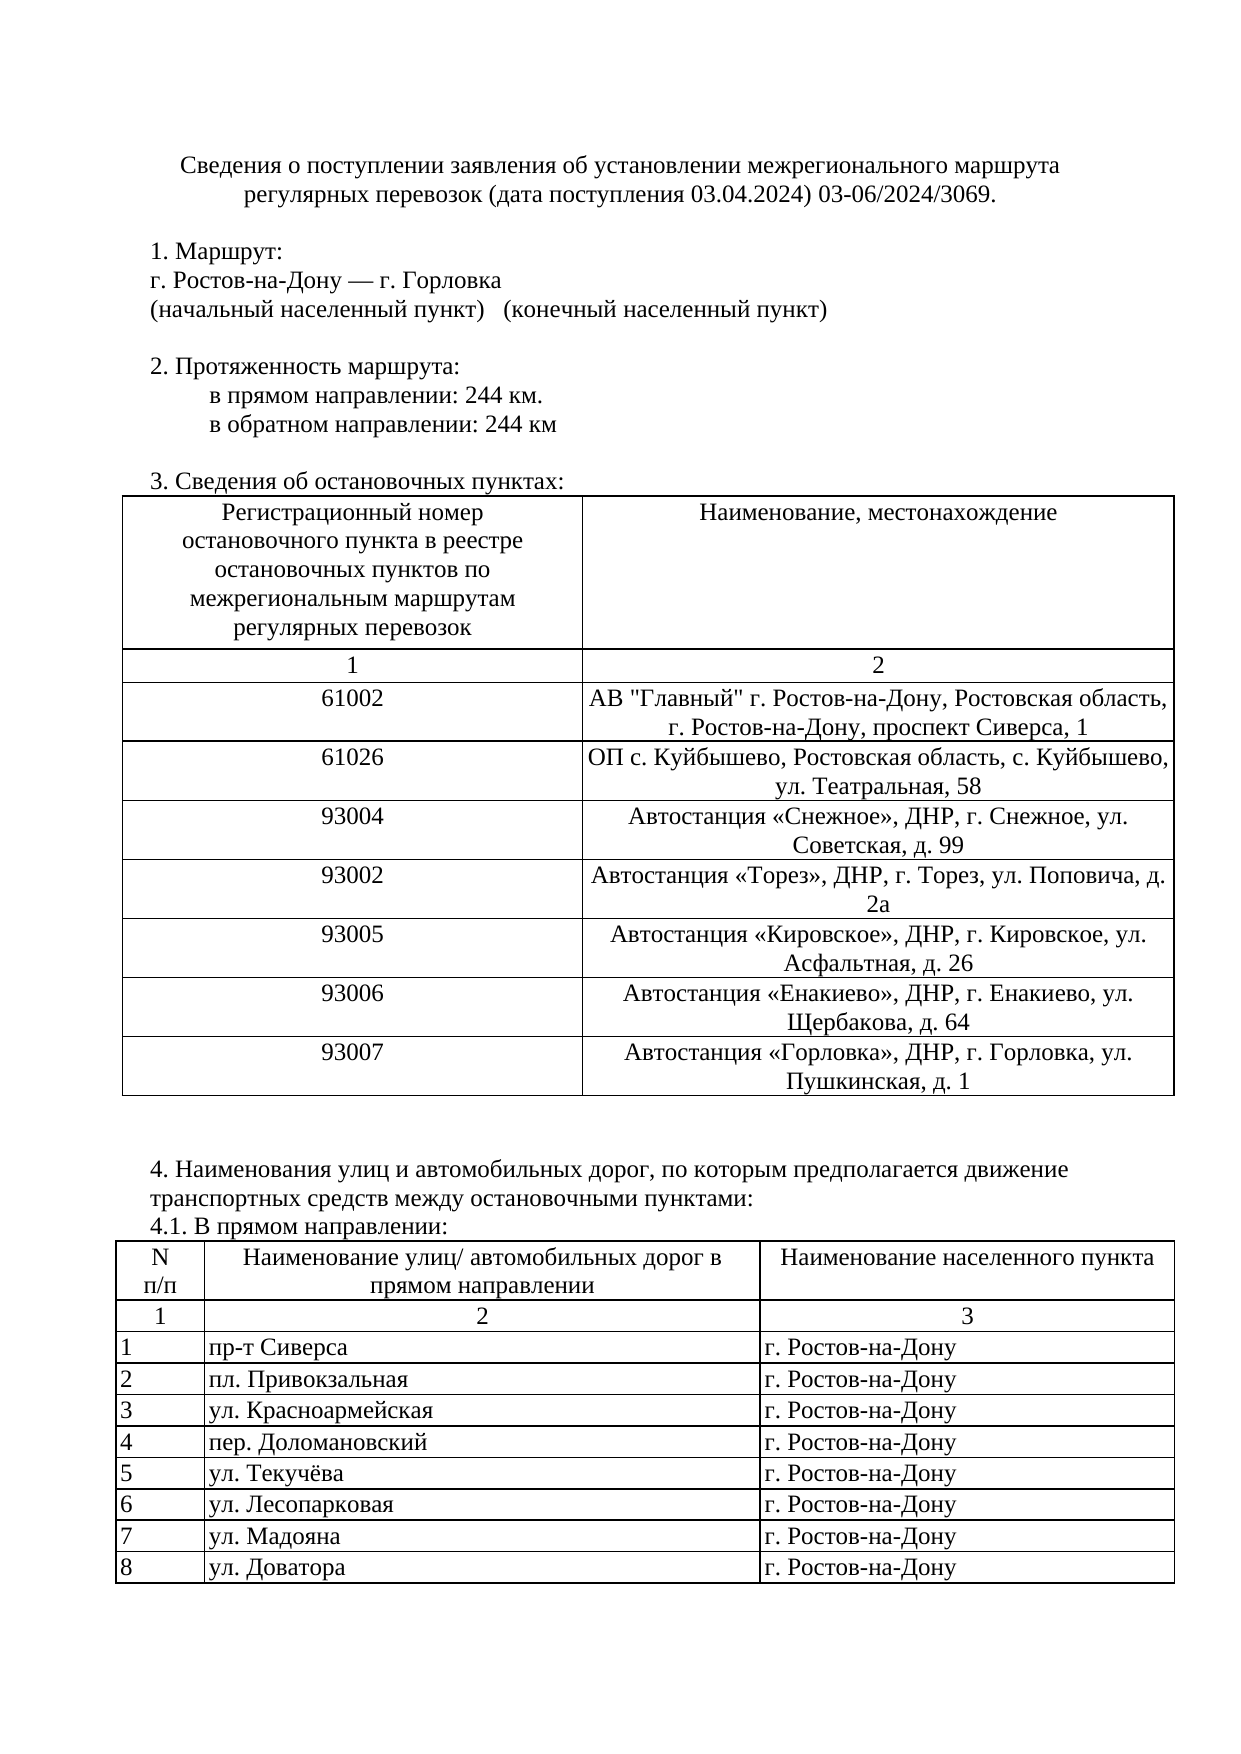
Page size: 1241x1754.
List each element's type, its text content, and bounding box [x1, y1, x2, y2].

table_cell 3 [117, 1395, 204, 1425]
table_cell 4 [117, 1427, 204, 1456]
table_header Регистрационный номер остановочного пункта в реестре остановочных пунктов по межрегиональным маршрутам регулярных перевозок [123, 497, 582, 648]
table_cell 93004 [123, 801, 582, 858]
table_cell пл. Привокзальная [205, 1364, 759, 1393]
text 4. Наименования улиц и автомобильных дорог, по которым предполагается движение транспортных средств между остановочными пунктами: [150, 1154, 1090, 1211]
table_cell г. Ростов-на-Дону [761, 1364, 1174, 1393]
table_cell ул. Текучёва [205, 1458, 759, 1488]
table_cell г. Ростов-на-Дону [761, 1458, 1174, 1488]
table_cell г. Ростов-на-Дону [761, 1332, 1174, 1362]
text 3. Сведения об остановочных пунктах: [150, 466, 1090, 495]
table_header Наименование, местонахождение [583, 497, 1173, 648]
table_cell 1 [117, 1301, 204, 1331]
table_cell 1 [123, 650, 582, 681]
text г. Ростов-на-Дону — г. Горловка [150, 265, 1090, 294]
table_cell г. Ростов-на-Дону [761, 1427, 1174, 1456]
table_cell 6 [117, 1490, 204, 1519]
text в прямом направлении: 244 км. [150, 380, 1090, 409]
table_cell 93006 [123, 978, 582, 1036]
table_cell Автостанция «Енакиево», ДНР, г. Енакиево, ул. Щербакова, д. 64 [583, 978, 1173, 1036]
table_header Наименование населенного пункта [761, 1242, 1174, 1299]
table_cell ул. Доватора [205, 1552, 759, 1582]
table_cell ОП с. Куйбышево, Ростовская область, с. Куйбышево, ул. Театральная, 58 [583, 742, 1173, 799]
table_header N п/п [117, 1242, 204, 1299]
table_cell 93002 [123, 860, 582, 918]
table_cell 8 [117, 1552, 204, 1582]
table_cell 61002 [123, 683, 582, 740]
text 4.1. В прямом направлении: [150, 1211, 1090, 1240]
table_cell АВ "Главный" г. Ростов-на-Дону, Ростовская область, г. Ростов-на-Дону, проспект Сиверса, 1 [583, 683, 1173, 740]
table_cell Автостанция «Торез», ДНР, г. Торез, ул. Поповича, д. 2а [583, 860, 1173, 918]
text (начальный населенный пункт) (конечный населенный пункт) [150, 294, 1090, 322]
table_cell 3 [761, 1301, 1174, 1331]
text 1. Маршрут: [150, 236, 1090, 265]
table_cell 2 [583, 650, 1173, 681]
table_cell 61026 [123, 742, 582, 799]
table_cell г. Ростов-на-Дону [761, 1521, 1174, 1551]
table_cell Автостанция «Горловка», ДНР, г. Горловка, ул. Пушкинская, д. 1 [583, 1037, 1173, 1095]
text Сведения о поступлении заявления об установлении межрегионального маршрута регулярных перевозок (дата поступления 03.04.2024) 03-06/2024/3069. [150, 150, 1090, 207]
table_cell ул. Лесопарковая [205, 1490, 759, 1519]
table_cell 93007 [123, 1037, 582, 1095]
table_cell Автостанция «Кировское», ДНР, г. Кировское, ул. Асфальтная, д. 26 [583, 919, 1173, 977]
table_cell г. Ростов-на-Дону [761, 1552, 1174, 1582]
table_header Наименование улиц/ автомобильных дорог в прямом направлении [205, 1242, 759, 1299]
table_cell г. Ростов-на-Дону [761, 1490, 1174, 1519]
table_cell 7 [117, 1521, 204, 1551]
table_cell 1 [117, 1332, 204, 1362]
table_cell 2 [117, 1364, 204, 1393]
table_cell Автостанция «Снежное», ДНР, г. Снежное, ул. Советская, д. 99 [583, 801, 1173, 858]
text в обратном направлении: 244 км [150, 409, 1090, 437]
table_cell пер. Доломановский [205, 1427, 759, 1456]
table_cell ул. Мадояна [205, 1521, 759, 1551]
table_cell пр-т Сиверса [205, 1332, 759, 1362]
table_cell 2 [205, 1301, 759, 1331]
text 2. Протяженность маршрута: [150, 351, 1090, 380]
table_cell ул. Красноармейская [205, 1395, 759, 1425]
table_cell г. Ростов-на-Дону [761, 1395, 1174, 1425]
table_cell 5 [117, 1458, 204, 1488]
table_cell 93005 [123, 919, 582, 977]
